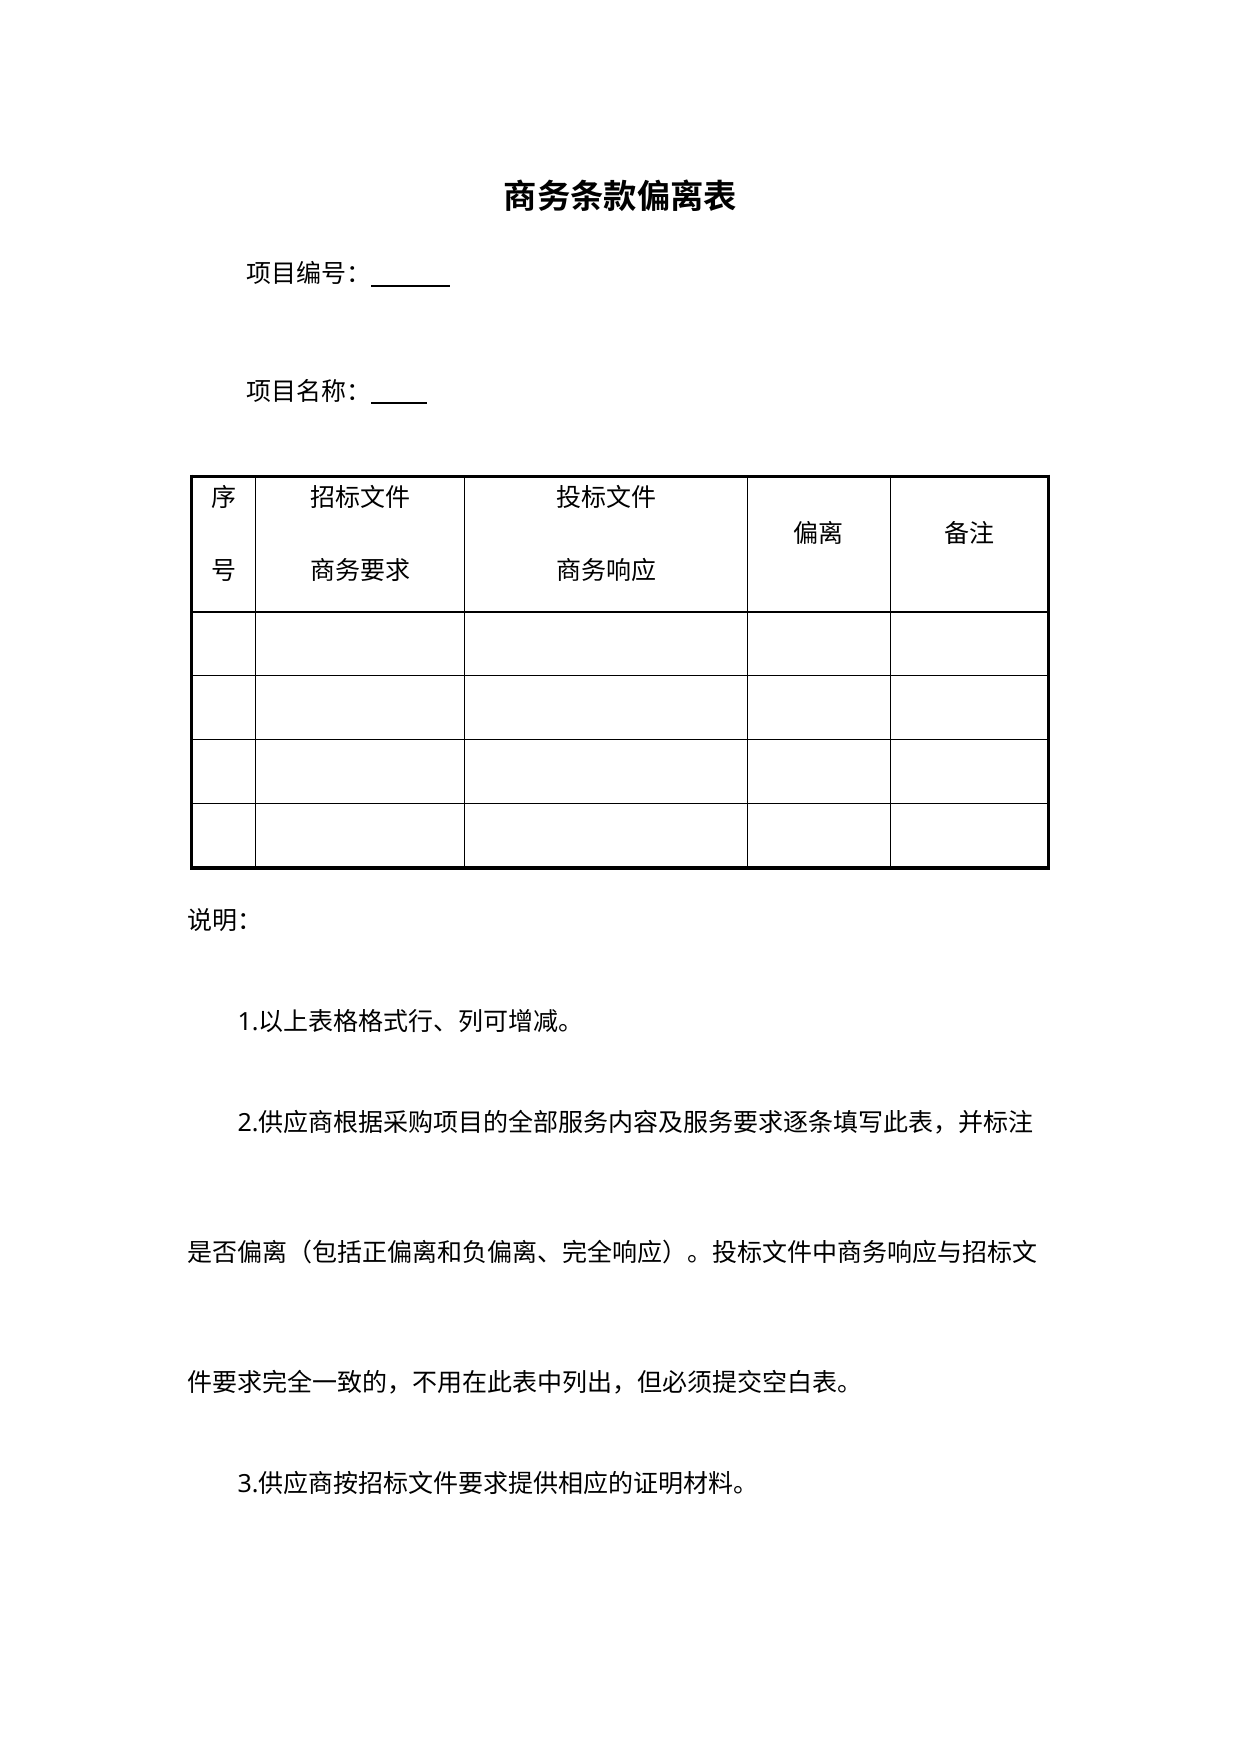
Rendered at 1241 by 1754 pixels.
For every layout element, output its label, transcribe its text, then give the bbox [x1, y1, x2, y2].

table_cell [256, 804, 464, 866]
table_cell [193, 740, 255, 803]
table_cell [891, 740, 1047, 803]
table_cell [193, 613, 255, 675]
text 项目名称： [187, 357, 1053, 422]
table_cell [256, 676, 464, 739]
text 项目编号： [187, 239, 1053, 304]
table_cell [465, 740, 747, 803]
table_cell [465, 804, 747, 866]
text 说明： [187, 886, 1053, 951]
table_header 序号 [193, 478, 255, 611]
table_cell [748, 740, 890, 803]
table_cell [891, 613, 1047, 675]
text 3.供应商按招标文件要求提供相应的证明材料。 [187, 1449, 1053, 1514]
text 商务条款偏离表 [187, 162, 1053, 227]
table_header 投标文件 商务响应 [465, 478, 747, 611]
table_cell [465, 613, 747, 675]
table_cell [891, 676, 1047, 739]
table_header 招标文件 商务要求 [256, 478, 464, 611]
table_cell [748, 613, 890, 675]
table_cell [748, 676, 890, 739]
table_cell [193, 676, 255, 739]
table_cell [256, 740, 464, 803]
table_cell [256, 613, 464, 675]
text 1.以上表格格式行、列可增减。 [187, 987, 1053, 1052]
text 2.供应商根据采购项目的全部服务内容及服务要求逐条填写此表，并标注是否偏离（包括正偏离和负偏离、完全响应）。投标文件中商务响应与招标文件要求完全一致的，不用在此表中列出，但必须提交空白表。 [187, 1088, 1053, 1413]
table_header 偏离 [748, 478, 890, 611]
table_cell [891, 804, 1047, 866]
table_cell [465, 676, 747, 739]
table_cell [193, 804, 255, 866]
table_cell [748, 804, 890, 866]
table_header 备注 [891, 478, 1047, 611]
